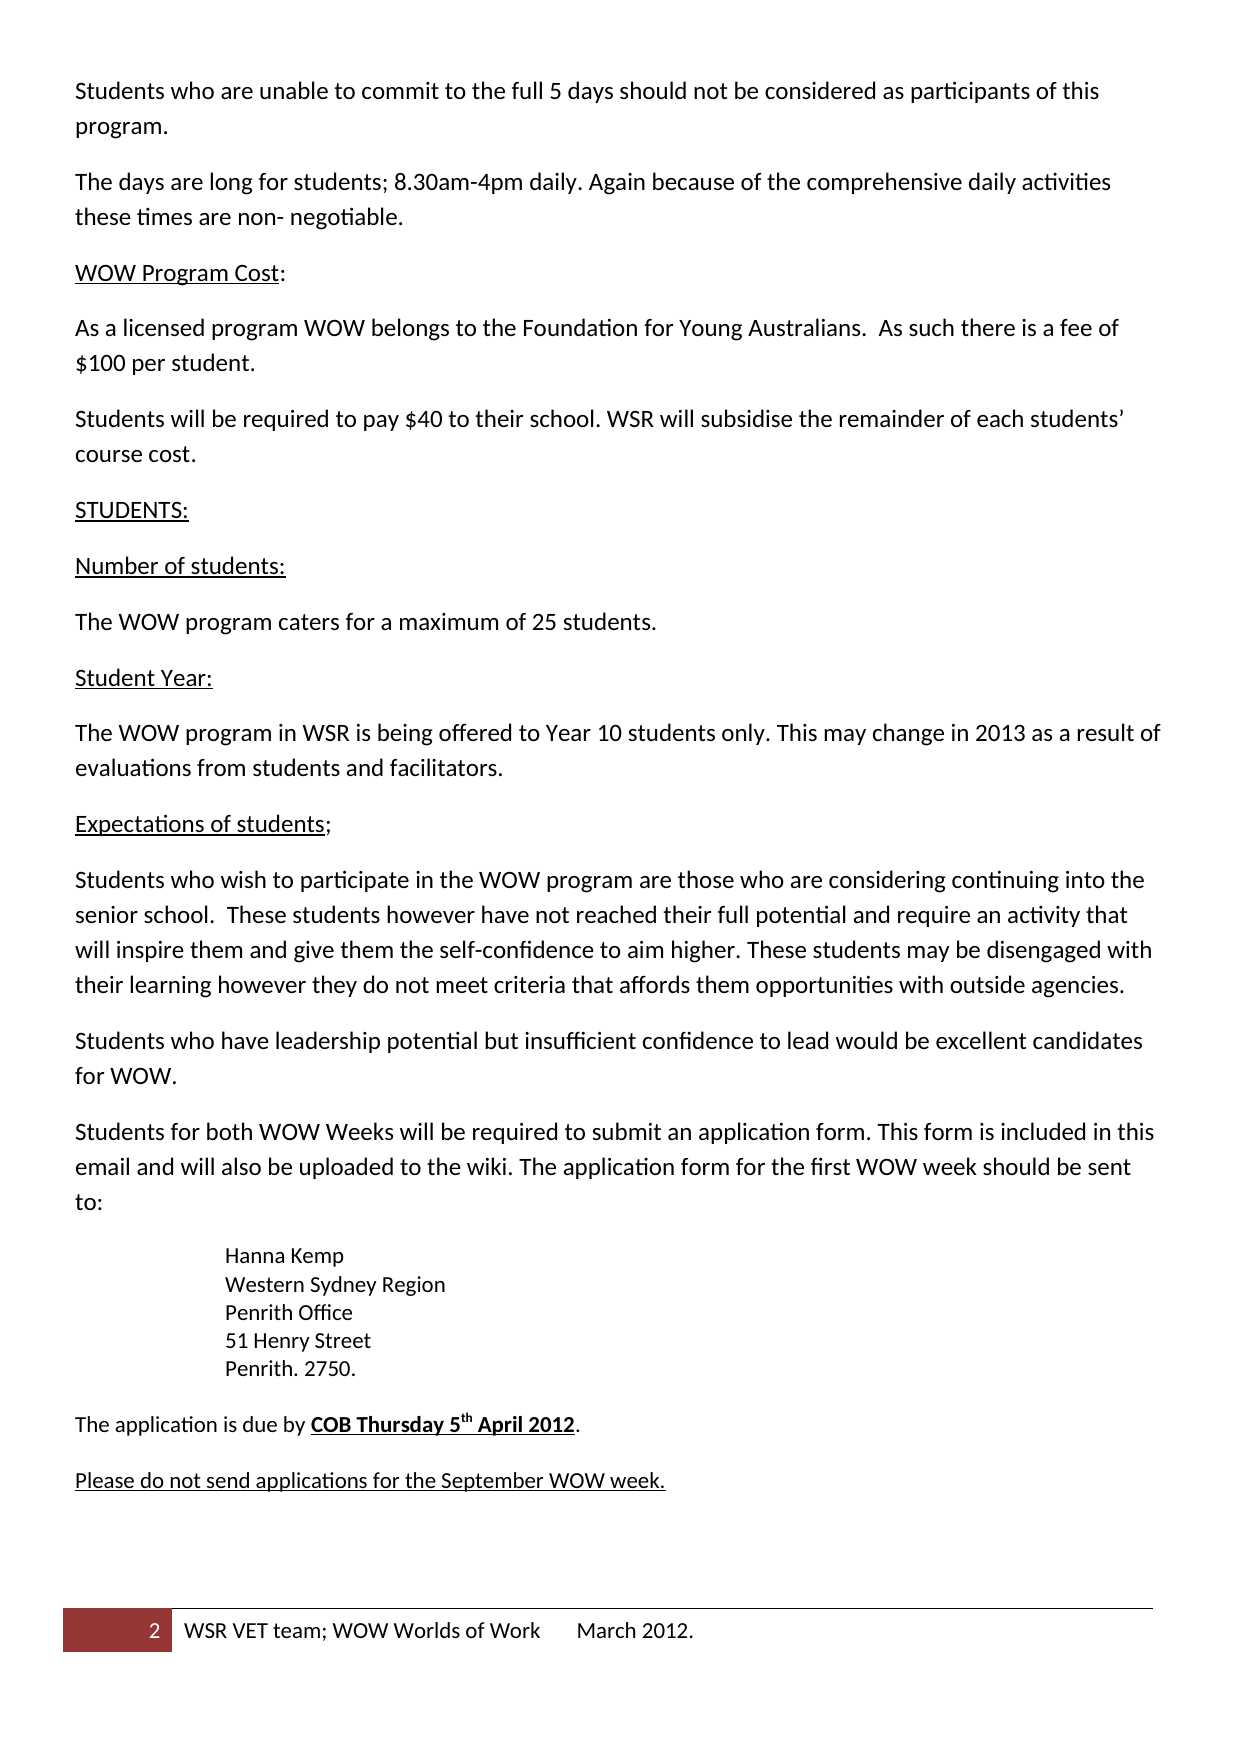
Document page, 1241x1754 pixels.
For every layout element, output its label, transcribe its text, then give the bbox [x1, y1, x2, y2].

text Number of students: [75, 550, 1165, 581]
text Students who are unable to commit to the full 5 days should not be considered as participants of this program. [75, 75, 1165, 141]
text Students for both WOW Weeks will be required to submit an application form. This form is included in this email and will also be uploaded to the wiki. The application form for the first WOW week should be sent to: [75, 1116, 1165, 1216]
text Students will be required to pay $40 to their school. WSR will subsidise the remainder of each students’ course cost. [75, 403, 1165, 469]
text Student Year: [75, 662, 1165, 692]
text Students who wish to participate in the WOW program are those who are considering continuing into the senior school. These students however have not reached their full potential and require an activity that will inspire them and give them the self-confidence to aim higher. These students may be disengaged with their learning however they do not meet criteria that affords them opportunities with outside agencies. [75, 864, 1165, 1000]
text STUDENTS: [75, 494, 1165, 525]
text The WOW program caters for a maximum of 25 students. [75, 606, 1165, 636]
text The days are long for students; 8.30am-4pm daily. Again because of the comprehensive daily activities these times are non- negotiable. [75, 166, 1165, 231]
text The WOW program in WSR is being offered to Year 10 students only. This may change in 2013 as a result of evaluations from students and facilitators. [75, 717, 1165, 783]
text Please do not send applications for the September WOW week. [75, 1466, 1165, 1494]
text WOW Program Cost: [75, 257, 1165, 287]
text Penrith Office [75, 1298, 1165, 1326]
text Western Sydney Region [75, 1270, 1165, 1298]
text Penrith. 2750. [75, 1354, 1165, 1382]
text 51 Henry Street [75, 1326, 1165, 1354]
text Students who have leadership potential but insufficient confidence to lead would be excellent candidates for WOW. [75, 1025, 1165, 1091]
text Hanna Kemp [75, 1242, 1165, 1270]
text As a licensed program WOW belongs to the Foundation for Young Australians. As such there is a fee of $100 per student. [75, 312, 1165, 378]
text The application is due by COB Thursday 5th April 2012. [75, 1410, 1165, 1438]
text Expectations of students; [75, 808, 1165, 839]
